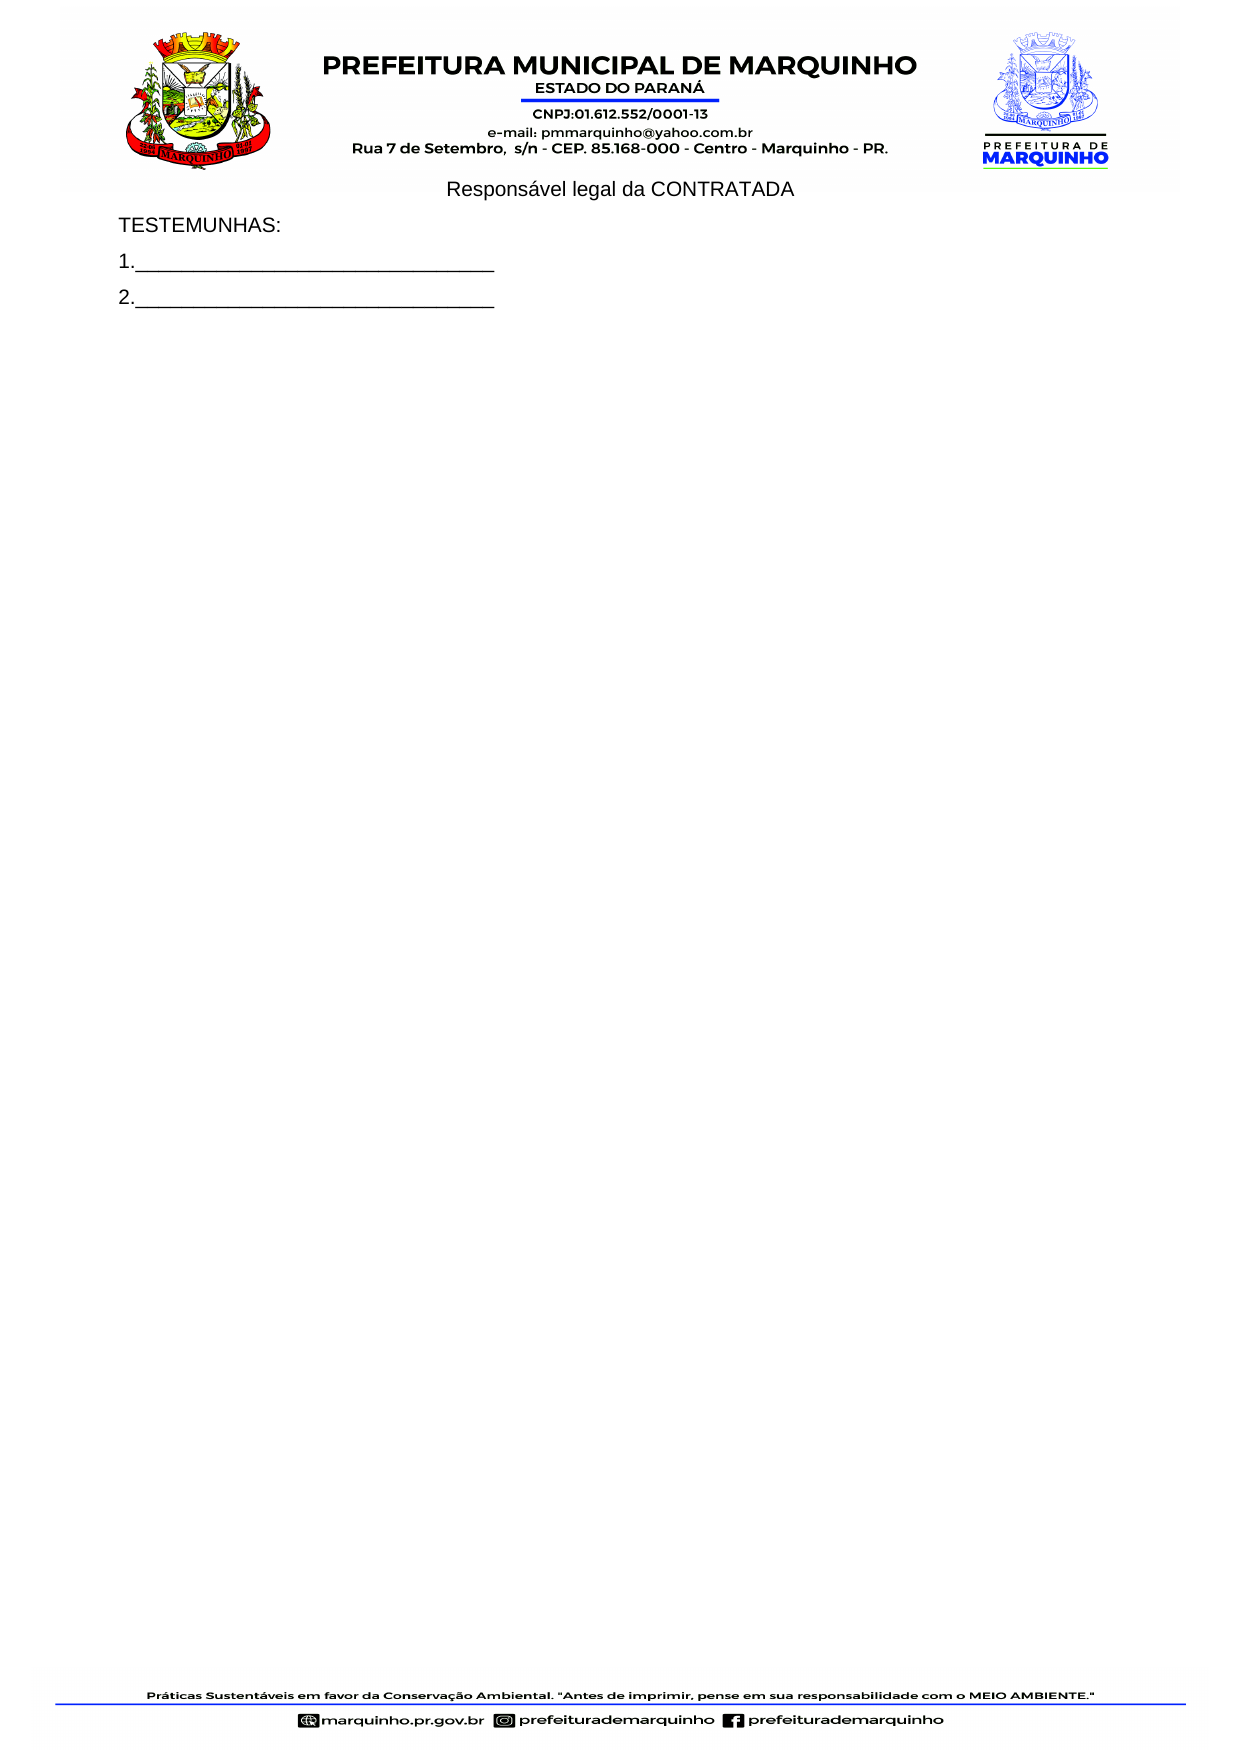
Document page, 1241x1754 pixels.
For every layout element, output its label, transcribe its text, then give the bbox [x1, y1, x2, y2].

picture [59, 6, 1180, 192]
text TESTEMUNHAS: [118, 213, 1122, 237]
text 1._______________________________ [118, 249, 1122, 273]
text 2._______________________________ [118, 285, 1122, 309]
text Responsável legal da CONTRATADA [118, 177, 1122, 201]
picture [31, 1667, 1210, 1750]
